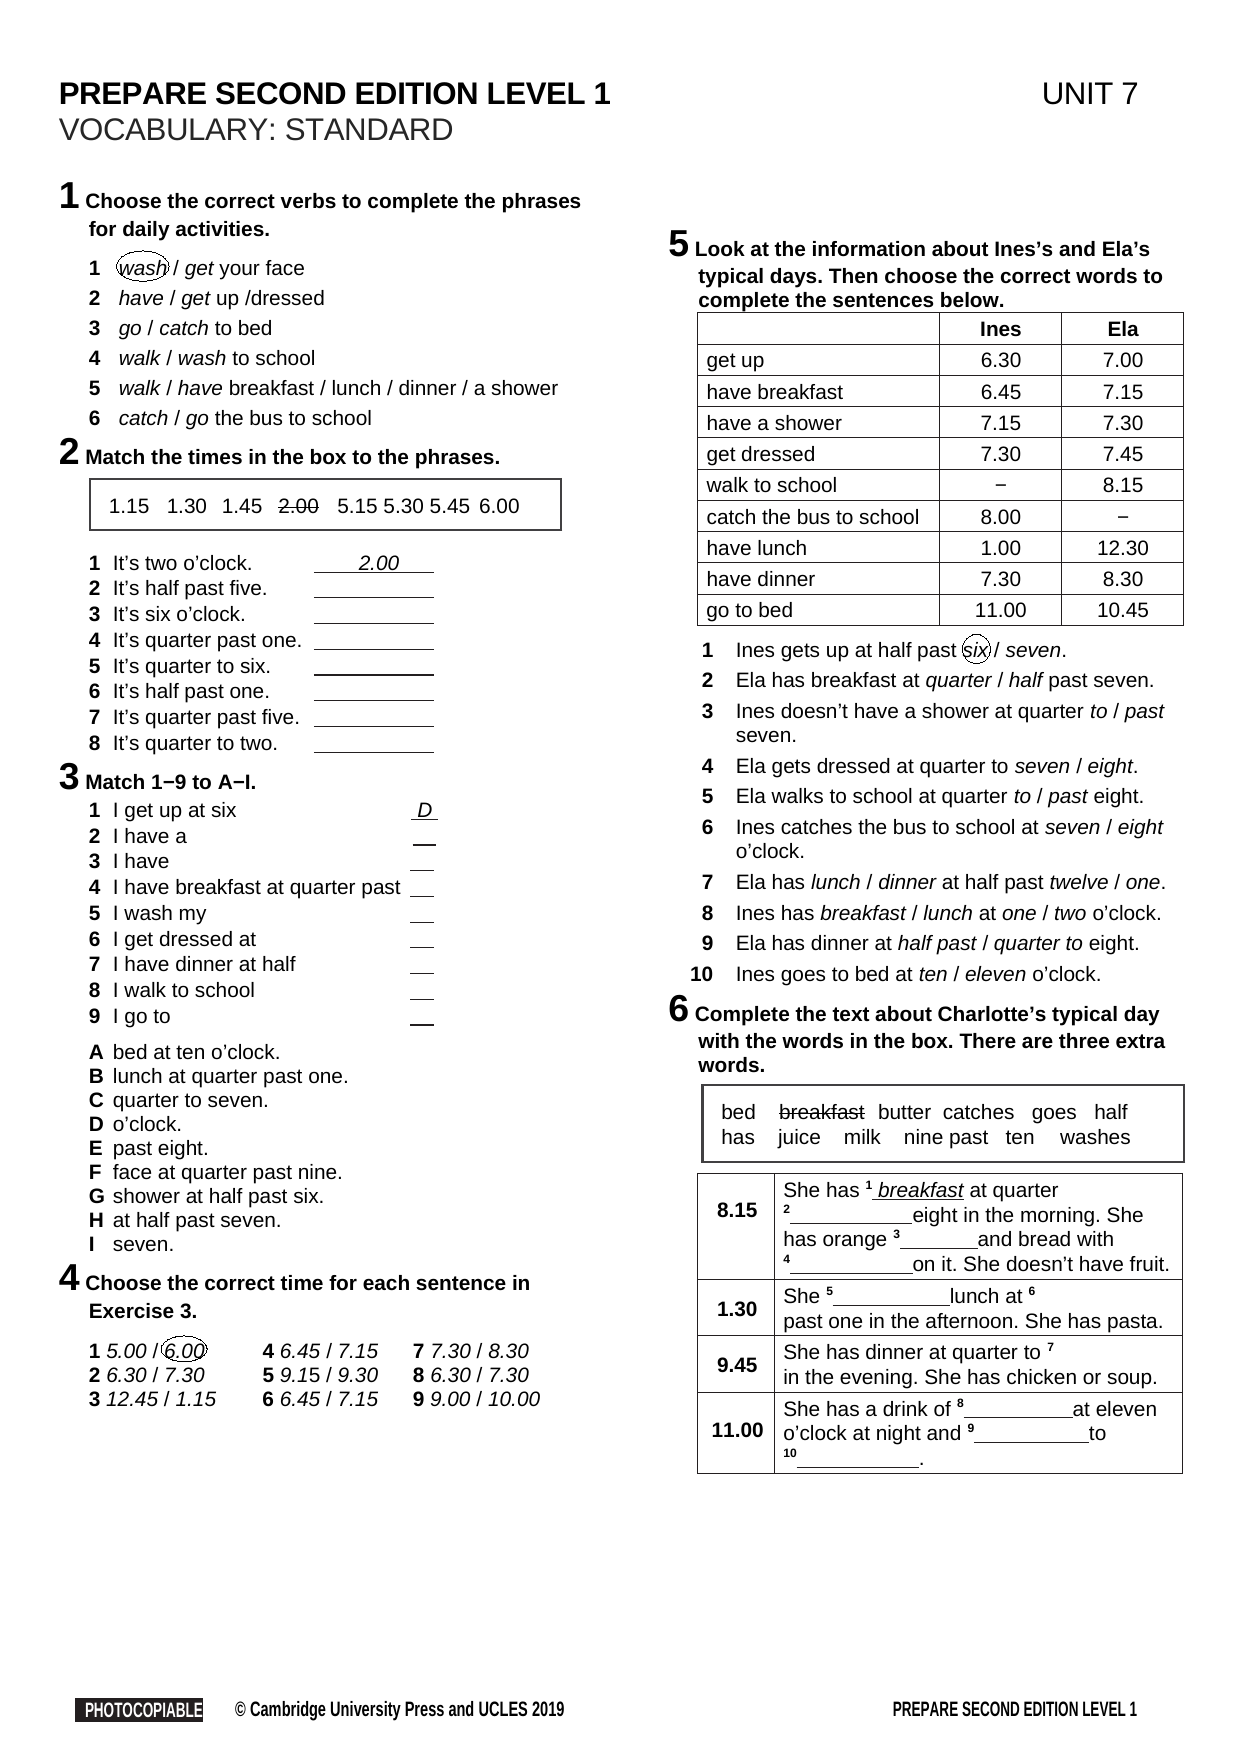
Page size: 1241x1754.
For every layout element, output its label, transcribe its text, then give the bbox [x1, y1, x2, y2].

table_cell 8.30 [1062, 563, 1183, 593]
list Ines doesn’t have a shower at quarter to / past seven. [713, 699, 1203, 747]
list It’s two o’clock. 2.00 [88, 551, 593, 574]
text 1 Choose the correct verbs to complete the phrases for daily activities. [58, 173, 593, 240]
list It’s half past five. [88, 576, 593, 600]
table_header Ela [1062, 313, 1183, 343]
list I have [88, 849, 593, 873]
list It’s quarter to six. [88, 653, 593, 677]
list Ela gets dressed at quarter to seven / eight. [713, 754, 1203, 778]
list face at quarter past nine. [88, 1160, 593, 1184]
list Ines catches the bus to school at seven / eight o’clock. [713, 815, 1203, 863]
table_cell 7.30 [1062, 407, 1183, 437]
list I walk to school [88, 978, 593, 1002]
table_cell 12.30 [1062, 532, 1183, 562]
table_cell She has a drink of 8 at eleven o’clock at night and 9 to 10 . [775, 1393, 1182, 1473]
list quarter to seven. [88, 1088, 593, 1112]
list have / get up /dressed [88, 285, 593, 309]
table_cell 11.00 [698, 1393, 774, 1473]
list Ines goes to bed at ten / eleven o’clock. [713, 962, 1203, 986]
table_cell 11.00 [940, 595, 1061, 625]
list wash / get your face [88, 255, 593, 279]
table_cell 9.45 [698, 1336, 774, 1392]
list It’s half past one. [88, 679, 593, 703]
text 3 12.45 / 1.15 6 6.45 / 7.15 9 9.00 / 10.00 [88, 1387, 593, 1411]
table_cell 7.45 [1062, 438, 1183, 468]
list I have a [88, 823, 593, 847]
table_cell 1.30 [698, 1280, 774, 1335]
table_cell go to bed [698, 595, 939, 625]
list Ines gets up at half past six / seven. [713, 638, 1203, 662]
table_cell get dressed [698, 438, 939, 468]
table_header She has 1 breakfast at quarter 2 eight in the morning. She has orange 3 and bread with 4 on it. She doesn’t have fruit. [775, 1174, 1182, 1279]
table_cell 6.45 [940, 376, 1061, 406]
list Ela has breakfast at quarter / half past seven. [713, 668, 1203, 692]
list lunch at quarter past one. [88, 1064, 593, 1088]
table_cell 10.45 [1062, 595, 1183, 625]
list walk / have breakfast / lunch / dinner / a shower [88, 376, 593, 399]
list I get up at six D [88, 798, 593, 822]
table_cell 1.00 [940, 532, 1061, 562]
table_cell She 5 lunch at 6 past one in the afternoon. She has pasta. [775, 1280, 1182, 1335]
table_cell 8.00 [940, 501, 1061, 531]
table_header Ines [940, 313, 1061, 343]
list I get dressed at [88, 926, 593, 950]
list catch / go the bus to school [88, 406, 593, 429]
list walk / wash to school [88, 346, 593, 369]
table_cell − [1062, 501, 1183, 531]
table_cell have breakfast [698, 376, 939, 406]
list at half past seven. [88, 1208, 593, 1232]
table_cell 7.15 [940, 407, 1061, 437]
table_cell 8.15 [1062, 470, 1183, 500]
table_cell walk to school [698, 470, 939, 500]
list I have dinner at half [88, 952, 593, 976]
list I wash my [88, 901, 593, 924]
text 5 Look at the information about Ines’s and Ela’s typical days. Then choose the correct words to complete the sentences below. [668, 221, 1203, 312]
table_cell 6.30 [940, 345, 1061, 375]
table_cell 7.30 [940, 563, 1061, 593]
table_cell 7.30 [940, 438, 1061, 468]
text 2 Match the times in the box to the phrases. [58, 429, 593, 473]
table_header 8.15 [698, 1174, 774, 1279]
table_cell get up [698, 345, 939, 375]
list Ela has dinner at half past / quarter to eight. [713, 931, 1203, 955]
table_cell have dinner [698, 563, 939, 593]
list Ela has lunch / dinner at half past twelve / one. [713, 870, 1203, 894]
list It’s six o’clock. [88, 602, 593, 626]
table_cell − [940, 470, 1061, 500]
list It’s quarter to two. [88, 731, 593, 754]
table_cell 7.15 [1062, 376, 1183, 406]
text 1 5.00 / 6.00 4 6.45 / 7.15 7 7.30 / 8.30 [88, 1339, 593, 1363]
table_cell 7.00 [1062, 345, 1183, 375]
list It’s quarter past one. [88, 628, 593, 652]
text 3 Match 1−9 to A−I. [58, 754, 593, 798]
text 6 Complete the text about Charlotte’s typical day with the words in the box. There are three extra words. [668, 986, 1203, 1077]
table_cell have lunch [698, 532, 939, 562]
list I go to [88, 1003, 593, 1027]
list I have breakfast at quarter past [88, 875, 593, 899]
list o’clock. [88, 1112, 593, 1136]
table_header [698, 313, 939, 343]
list bed at ten o’clock. [88, 1040, 593, 1064]
text 2 6.30 / 7.30 5 9.15 / 9.30 8 6.30 / 7.30 [88, 1363, 593, 1387]
table_cell have a shower [698, 407, 939, 437]
list It’s quarter past five. [88, 705, 593, 729]
list Ela walks to school at quarter to / past eight. [713, 784, 1203, 808]
table_cell catch the bus to school [698, 501, 939, 531]
text 4 Choose the correct time for each sentence in Exercise 3. [58, 1256, 593, 1323]
list Ines has breakfast / lunch at one / two o’clock. [713, 901, 1203, 924]
table_cell She has dinner at quarter to 7 in the evening. She has chicken or soup. [775, 1336, 1182, 1392]
list seven. [88, 1232, 593, 1256]
list past eight. [88, 1136, 593, 1160]
list go / catch to bed [88, 315, 593, 339]
list shower at half past six. [88, 1184, 593, 1208]
